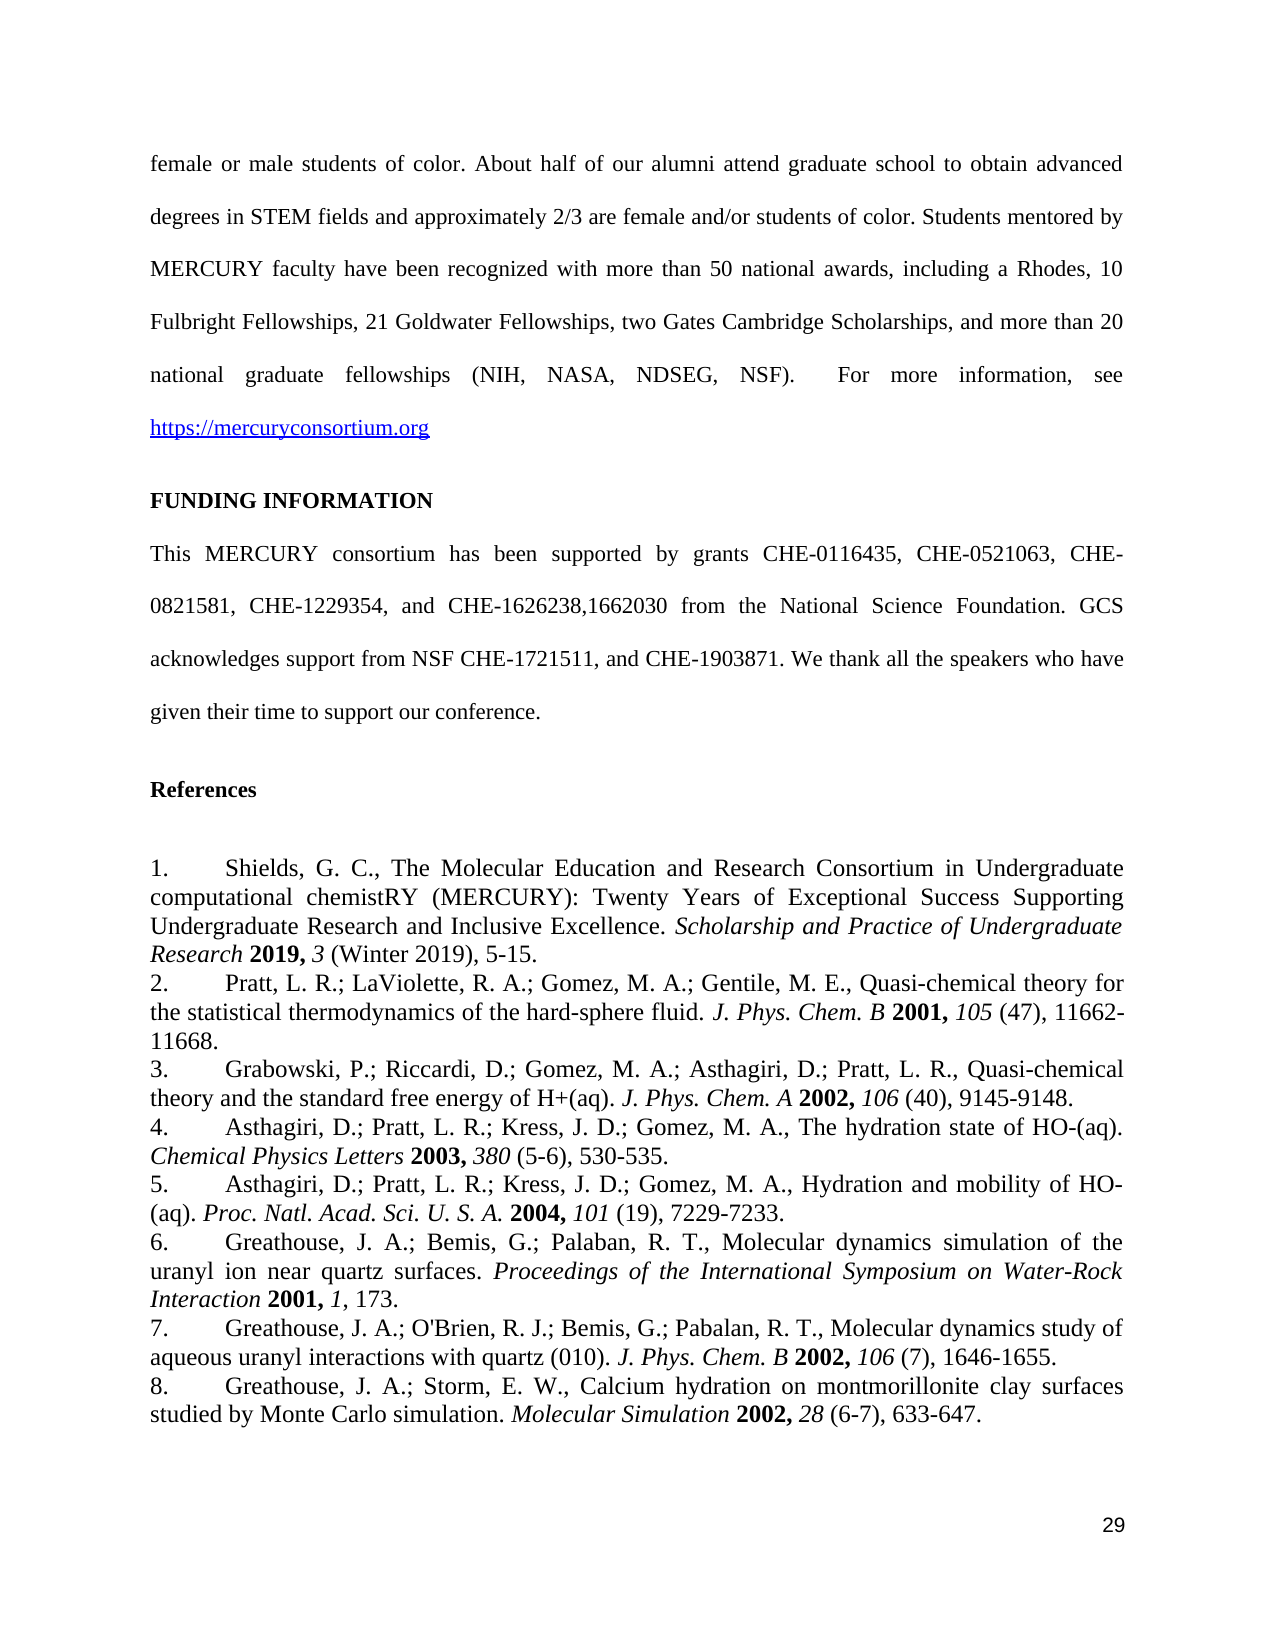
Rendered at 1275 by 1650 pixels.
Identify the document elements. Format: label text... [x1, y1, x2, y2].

text This MERCURY consortium has been supported by grants CHE-0116435, CHE-0521063, CHE-0821581, CHE-1229354, and CHE-1626238,1662030 from the National Science Foundation. GCS acknowledges support from NSF CHE-1721511, and CHE-1903871. We thank all the speakers who have given their time to support our conference. [150, 540, 1125, 724]
text 2. Pratt, L. R.; LaViolette, R. A.; Gomez, M. A.; Gentile, M. E., Quasi-chemical theory for the statistical thermodynamics of the hard-sphere fluid. J. Phys. Chem. B 2001, 105 (47), 11662-11668. [150, 968, 1125, 1054]
text FUNDING INFORMATION [150, 487, 1125, 513]
text 8. Greathouse, J. A.; Storm, E. W., Calcium hydration on montmorillonite clay surfaces studied by Monte Carlo simulation. Molecular Simulation 2002, 28 (6-7), 633-647. [150, 1371, 1125, 1428]
text 1. Shields, G. C., The Molecular Education and Research Consortium in Undergraduate computational chemistRY (MERCURY): Twenty Years of Exceptional Success Supporting Undergraduate Research and Inclusive Excellence. Scholarship and Practice of Undergraduate Research 2019, 3 (Winter 2019), 5-15. [150, 853, 1125, 968]
text 5. Asthagiri, D.; Pratt, L. R.; Kress, J. D.; Gomez, M. A., Hydration and mobility of HO-(aq). Proc. Natl. Acad. Sci. U. S. A. 2004, 101 (19), 7229-7233. [150, 1169, 1125, 1227]
text 6. Greathouse, J. A.; Bemis, G.; Palaban, R. T., Molecular dynamics simulation of the uranyl ion near quartz surfaces. Proceedings of the International Symposium on Water-Rock Interaction 2001, 1, 173. [150, 1227, 1125, 1313]
text 3. Grabowski, P.; Riccardi, D.; Gomez, M. A.; Asthagiri, D.; Pratt, L. R., Quasi-chemical theory and the standard free energy of H+(aq). J. Phys. Chem. A 2002, 106 (40), 9145-9148. [150, 1054, 1125, 1112]
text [150, 150, 1125, 440]
text 7. Greathouse, J. A.; O'Brien, R. J.; Bemis, G.; Pabalan, R. T., Molecular dynamics study of aqueous uranyl interactions with quartz (010). J. Phys. Chem. B 2002, 106 (7), 1646-1655. [150, 1313, 1125, 1371]
text References [150, 776, 1125, 802]
text 4. Asthagiri, D.; Pratt, L. R.; Kress, J. D.; Gomez, M. A., The hydration state of HO-(aq). Chemical Physics Letters 2003, 380 (5-6), 530-535. [150, 1112, 1125, 1169]
